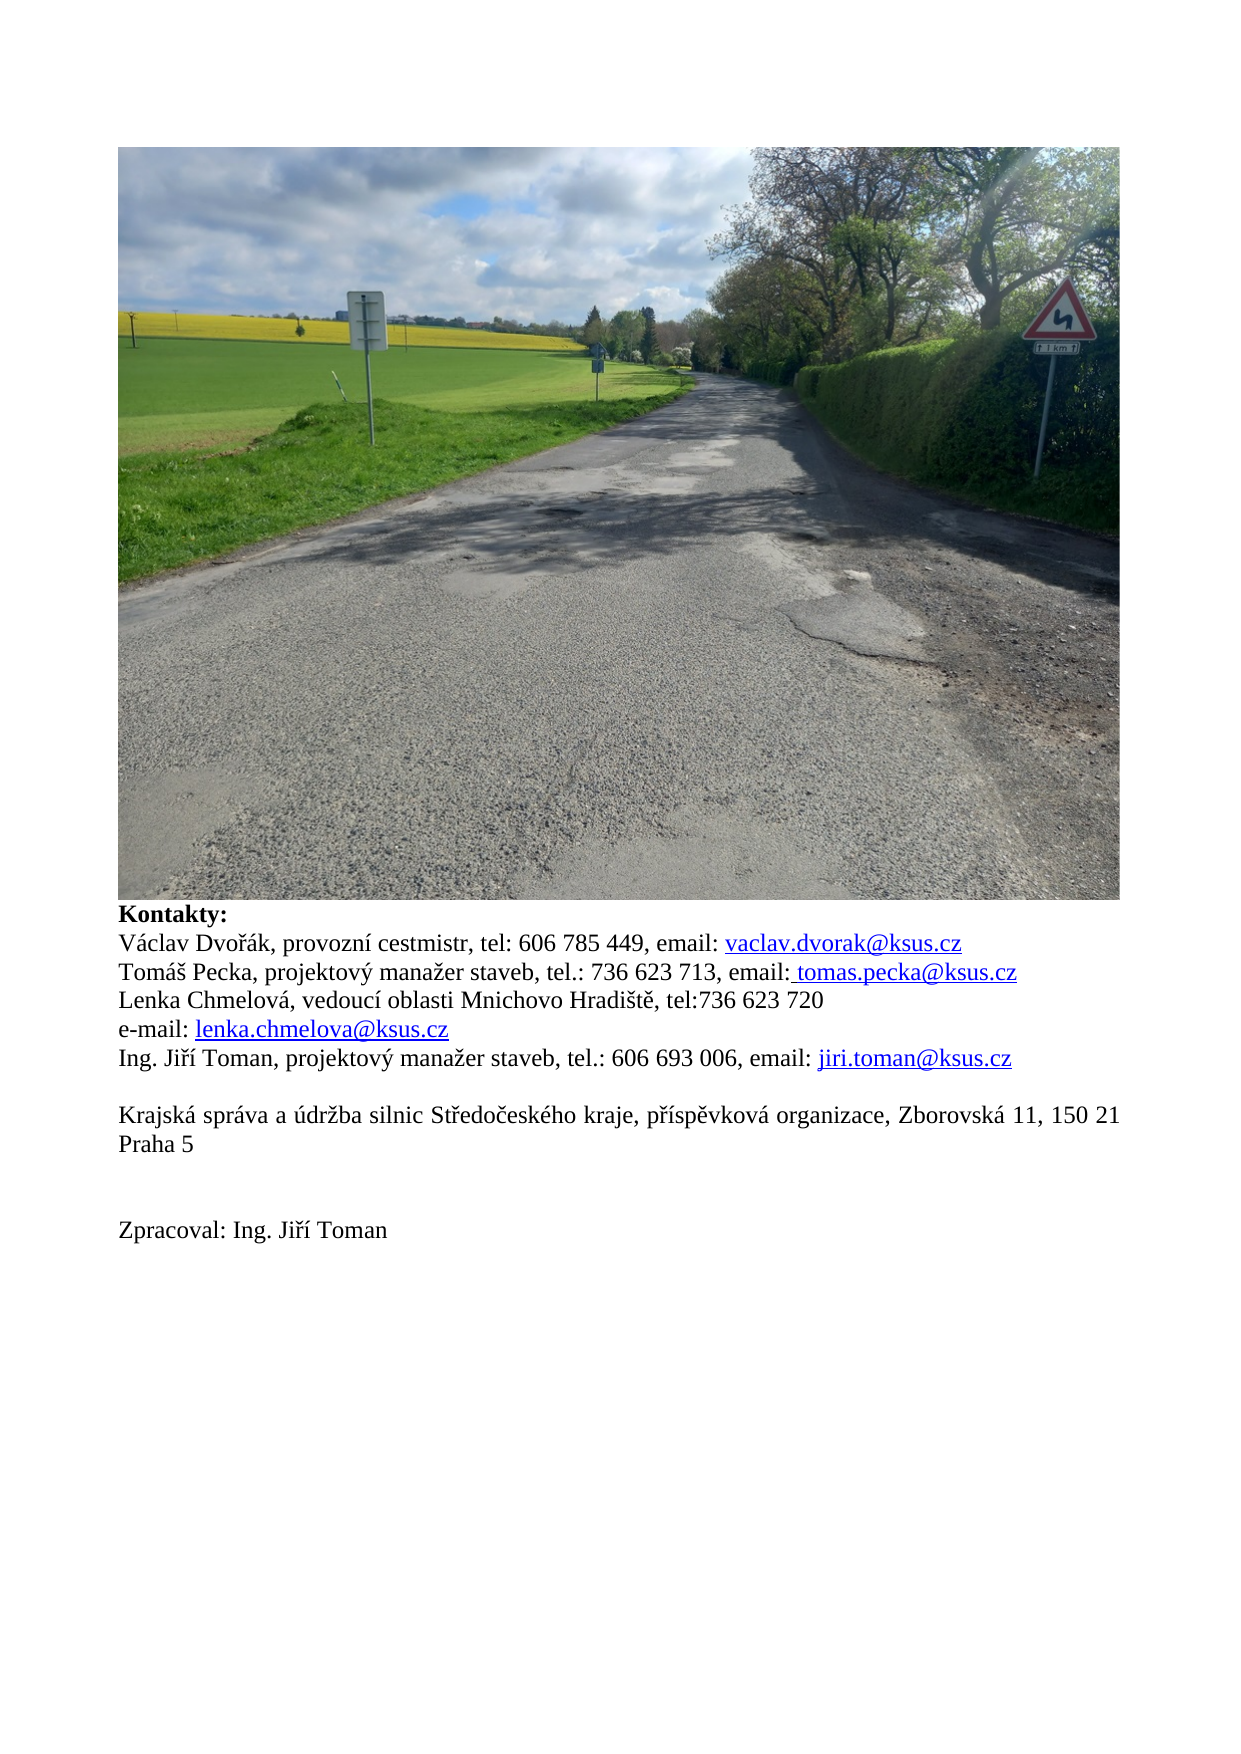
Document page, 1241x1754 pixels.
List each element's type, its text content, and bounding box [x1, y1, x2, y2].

text Kontakty: [118, 899, 1122, 928]
text Tomáš Pecka, projektový manažer staveb, tel.: 736 623 713, email: tomas.pecka@ksus.cz [118, 957, 1122, 986]
text Lenka Chmelová, vedoucí oblasti Mnichovo Hradiště, tel:736 623 720 [118, 986, 1122, 1014]
text Václav Dvořák, provozní cestmistr, tel: 606 785 449, email: vaclav.dvorak@ksus.cz [118, 928, 1122, 957]
picture [118, 147, 1120, 900]
text Ing. Jiří Toman, projektový manažer staveb, tel.: 606 693 006, email: jiri.toman@ksus.cz [118, 1043, 1122, 1072]
text e-mail: lenka.chmelova@ksus.cz [118, 1014, 1122, 1043]
text Krajská správa a údržba silnic Středočeského kraje, příspěvková organizace, Zborovská 11, 150 21 Praha 5 [118, 1101, 1122, 1158]
text Zpracoval: Ing. Jiří Toman [118, 1216, 1122, 1244]
